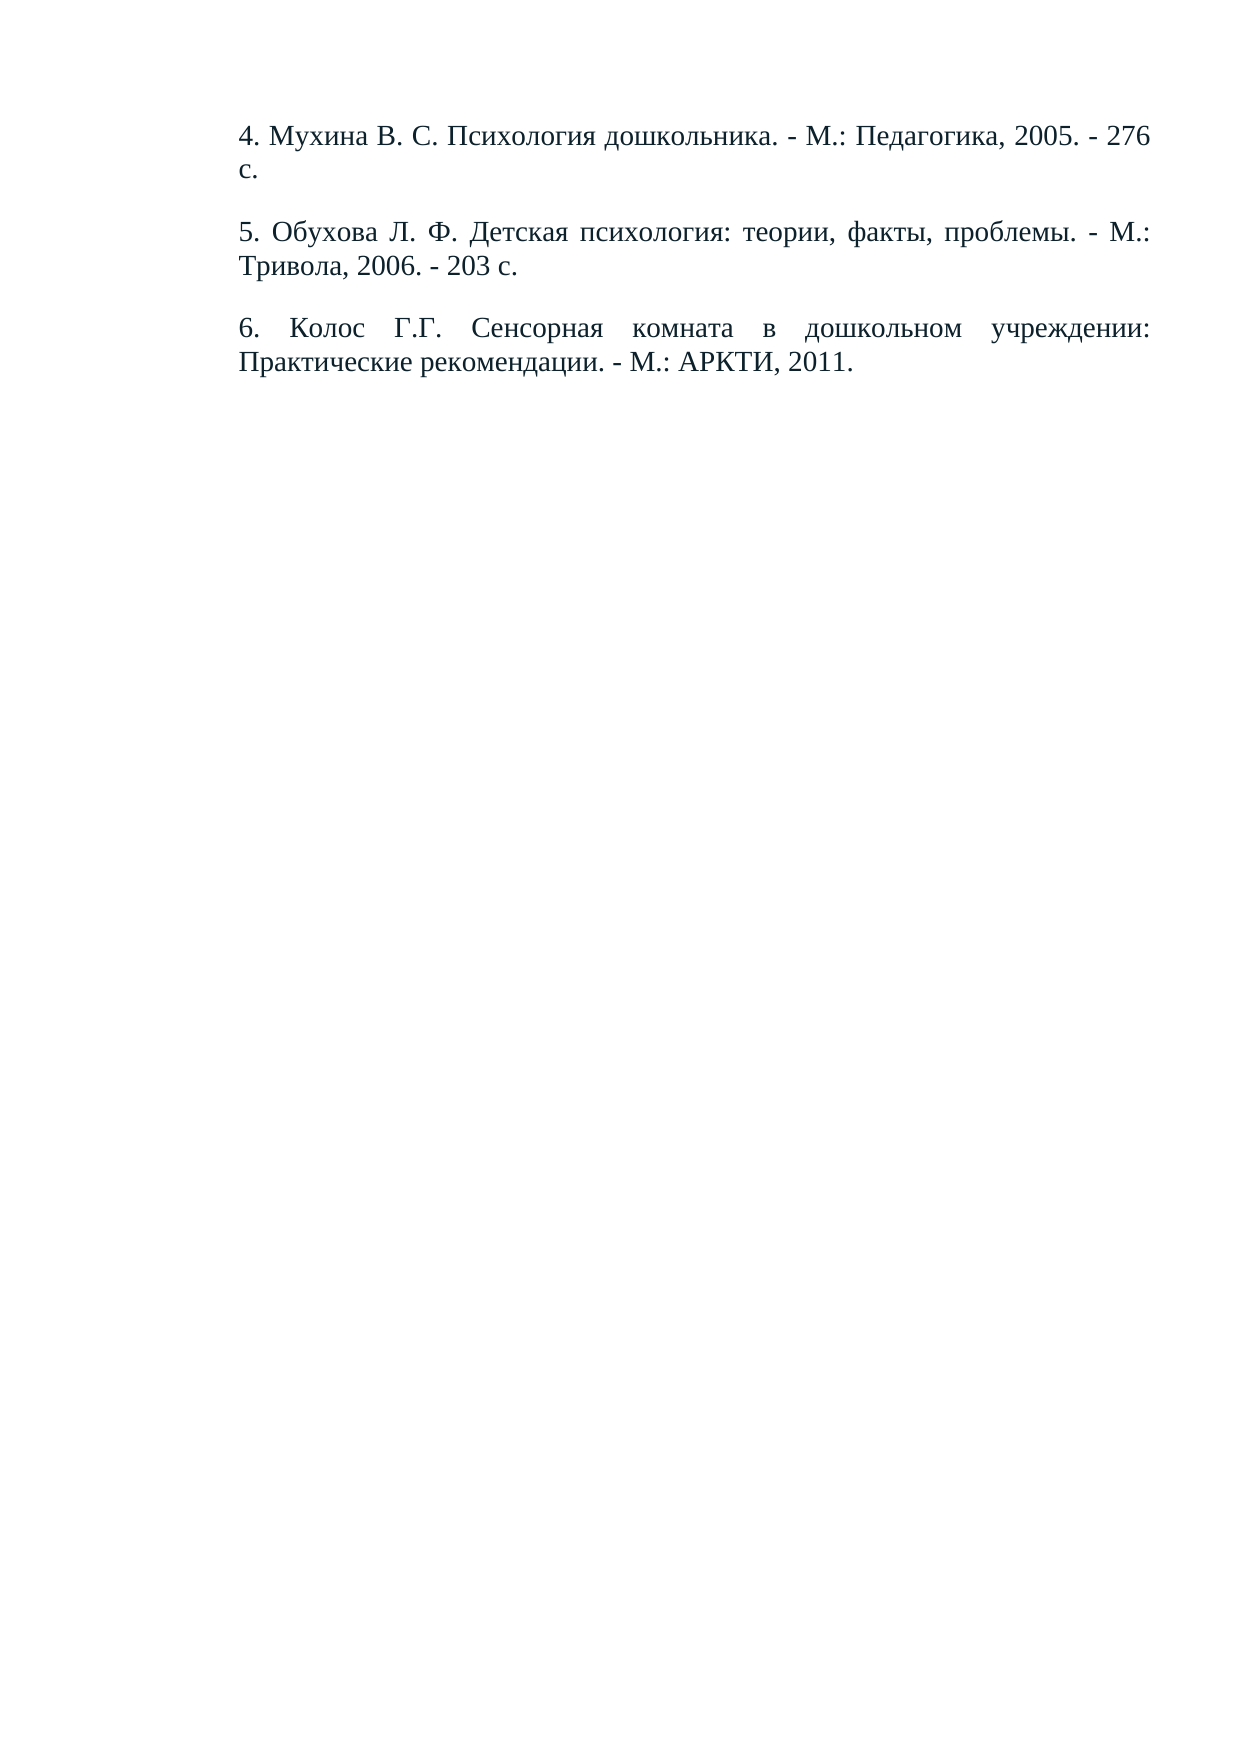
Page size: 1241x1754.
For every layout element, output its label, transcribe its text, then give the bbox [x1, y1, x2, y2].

text 5. Обухова Л. Ф. Детская психология: теории, факты, проблемы. - М.: Тривола, 2006. - 203 с. [238, 214, 1152, 281]
text 6. Колос Г.Г. Сенсорная комната в дошкольном учреждении: Практические рекомендации. - М.: АРКТИ, 2011. [238, 311, 1152, 378]
text 4. Мухина В. С. Психология дошкольника. - М.: Педагогика, 2005. - 276 с. [238, 118, 1152, 185]
